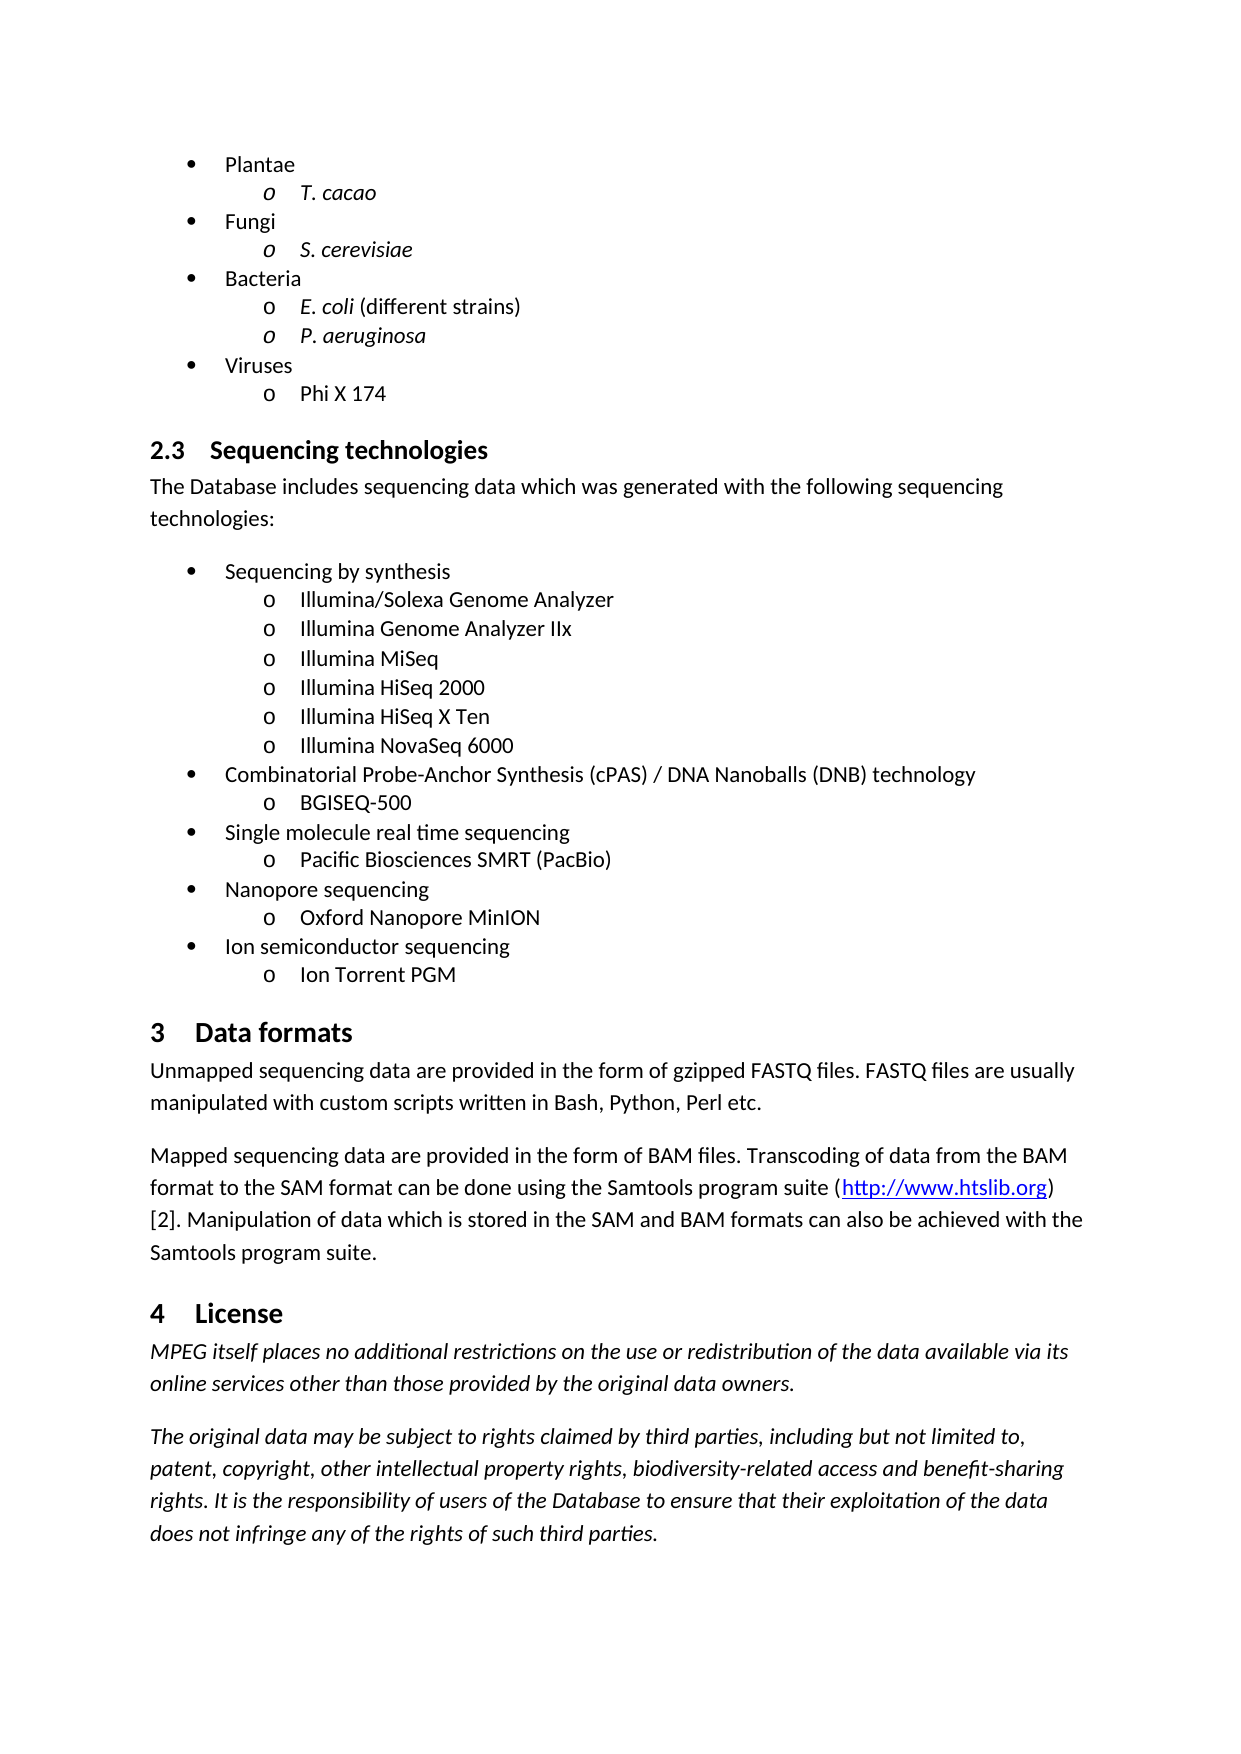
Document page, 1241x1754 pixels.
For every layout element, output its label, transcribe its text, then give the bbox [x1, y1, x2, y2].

text MPEG itself places no additional restrictions on the use or redistribution of the data available via its online services other than those provided by the original data owners. [150, 1337, 1090, 1397]
list S. cerevisiae [262, 235, 1090, 264]
list Illumina HiSeq X Ten [262, 702, 1090, 731]
list Sequencing by synthesis [187, 557, 1090, 585]
text Mapped sequencing data are provided in the form of BAM files. Transcoding of data from the BAM format to the SAM format can be done using the Samtools program suite (http://www.htslib.org) [2]. Manipulation of data which is stored in the SAM and BAM formats can also be achieved with the Samtools program suite. [150, 1141, 1090, 1266]
list Illumina HiSeq 2000 [262, 673, 1090, 702]
list Oxford Nanopore MinION [262, 903, 1090, 932]
list Ion semiconductor sequencing [187, 932, 1090, 960]
list Bacteria [187, 264, 1090, 292]
list Single molecule real time sequencing [187, 818, 1090, 846]
list T. cacao [262, 178, 1090, 207]
subtitle Data formats [150, 1014, 1090, 1050]
subtitle Sequencing technologies [150, 433, 1090, 466]
list Illumina MiSeq [262, 644, 1090, 673]
list Fungi [187, 207, 1090, 235]
list P. aeruginosa [262, 322, 1090, 351]
list Nanopore sequencing [187, 875, 1090, 903]
list Ion Torrent PGM [262, 960, 1090, 989]
text Unmapped sequencing data are provided in the form of gzipped FASTQ files. FASTQ files are usually manipulated with custom scripts written in Bash, Python, Perl etc. [150, 1056, 1090, 1116]
list Illumina/Solexa Genome Analyzer [262, 585, 1090, 614]
text The original data may be subject to rights claimed by third parties, including but not limited to, patent, copyright, other intellectual property rights, biodiversity-related access and benefit-sharing rights. It is the responsibility of users of the Database to ensure that their exploitation of the data does not infringe any of the rights of such third parties. [150, 1422, 1090, 1547]
subtitle License [150, 1295, 1090, 1331]
list Illumina NovaSeq 6000 [262, 731, 1090, 760]
list Combinatorial Probe-Anchor Synthesis (cPAS) / DNA Nanoballs (DNB) technology [187, 760, 1090, 788]
list Phi X 174 [262, 379, 1090, 408]
list Plantae [187, 150, 1090, 178]
list BGISEQ-500 [262, 788, 1090, 818]
list E. coli (different strains) [262, 292, 1090, 322]
text The Database includes sequencing data which was generated with the following sequencing technologies: [150, 472, 1090, 532]
list Illumina Genome Analyzer IIx [262, 614, 1090, 644]
list Pacific Biosciences SMRT (PacBio) [262, 846, 1090, 875]
list Viruses [187, 351, 1090, 379]
